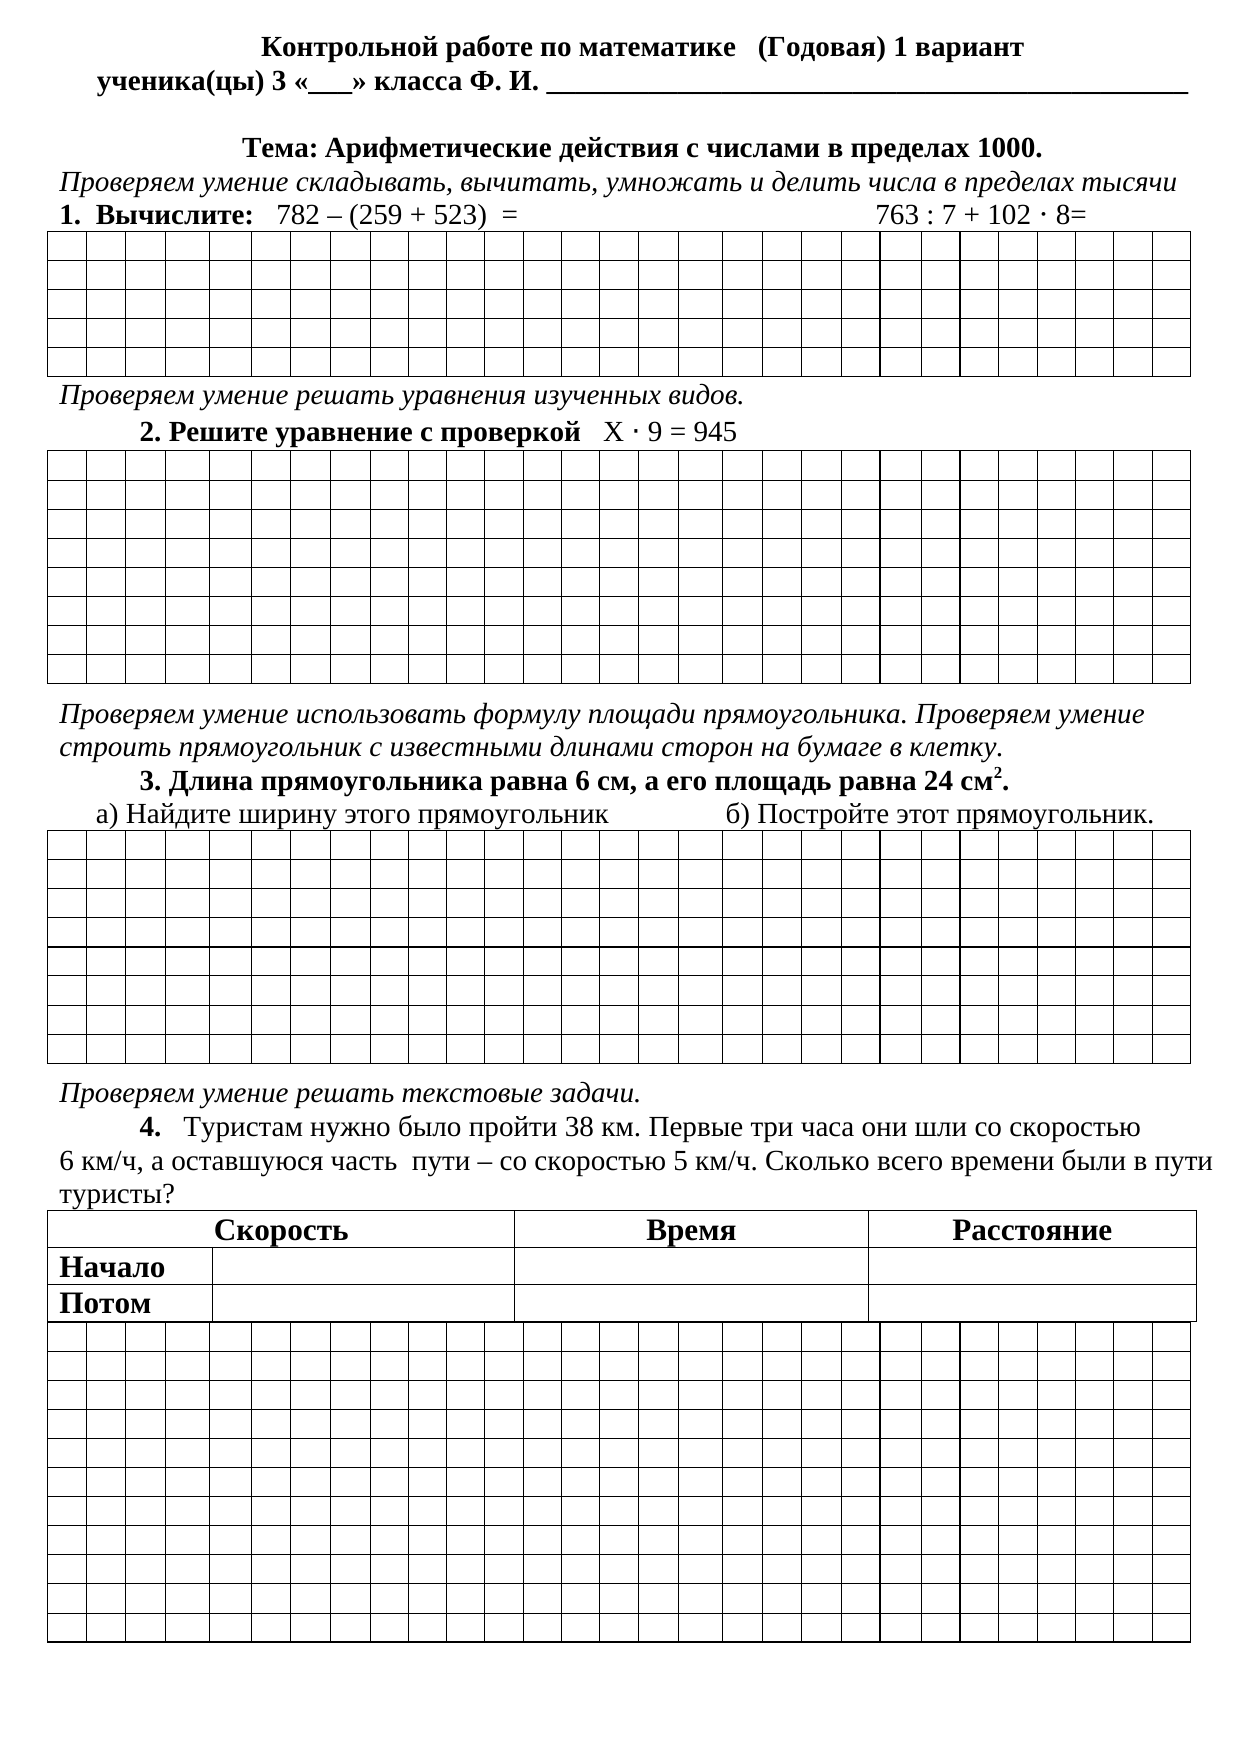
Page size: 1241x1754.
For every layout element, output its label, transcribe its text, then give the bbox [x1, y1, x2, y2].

table_cell [922, 918, 959, 946]
table_cell [723, 1497, 762, 1525]
table_cell [763, 1410, 801, 1438]
table_cell [1153, 1497, 1190, 1525]
table_cell [802, 1555, 841, 1583]
table_header [447, 1323, 484, 1351]
table_cell [961, 1526, 998, 1554]
table_cell [371, 319, 408, 347]
table_cell [600, 481, 638, 508]
table_cell [210, 976, 251, 1004]
table_cell [126, 290, 165, 318]
table_cell [409, 1614, 446, 1641]
table_cell [447, 290, 484, 318]
table_cell [87, 889, 125, 917]
table_cell [126, 1439, 165, 1467]
table_cell [869, 1248, 1196, 1284]
table_cell [252, 655, 290, 683]
table_cell [409, 1555, 446, 1583]
table_cell [1114, 1410, 1152, 1438]
table_cell [922, 1468, 959, 1496]
table_cell [409, 1035, 446, 1063]
table_cell [600, 568, 638, 596]
table_cell [922, 948, 959, 975]
table_header [600, 451, 638, 479]
table_cell [1038, 539, 1075, 567]
table_cell [600, 976, 638, 1004]
table_cell [600, 1526, 638, 1554]
table_cell [371, 1555, 408, 1583]
table_cell [210, 348, 251, 376]
table_header [679, 1323, 722, 1351]
table_cell [881, 918, 921, 946]
table_cell [639, 976, 678, 1004]
table_header [48, 451, 86, 479]
table_cell [1038, 348, 1075, 376]
table_cell [48, 626, 86, 654]
table_cell [922, 510, 959, 538]
table_cell [639, 1614, 678, 1641]
table_cell [562, 261, 599, 289]
table_cell [291, 539, 330, 567]
table_cell [485, 1352, 523, 1380]
table_cell [409, 918, 446, 946]
table_cell [1038, 1555, 1075, 1583]
table_cell [999, 290, 1037, 318]
table_cell [723, 626, 762, 654]
table_cell [485, 1439, 523, 1467]
table_header [723, 831, 762, 859]
table_header [166, 451, 209, 479]
table_cell [524, 948, 561, 975]
table_cell [600, 261, 638, 289]
table_cell [87, 1381, 125, 1409]
table_cell [409, 1381, 446, 1409]
table_cell [166, 597, 209, 625]
table_cell [961, 1555, 998, 1583]
table_cell [126, 1035, 165, 1063]
table_cell [331, 510, 370, 538]
table_cell [999, 319, 1037, 347]
table_cell [524, 1035, 561, 1063]
table_cell [210, 1497, 251, 1525]
table_header [291, 831, 330, 859]
table_cell [126, 261, 165, 289]
table_cell [447, 655, 484, 683]
table_cell [562, 1006, 599, 1033]
table_cell [881, 1526, 921, 1554]
table_cell [600, 1035, 638, 1063]
table_cell [961, 1352, 998, 1380]
table_cell [524, 1526, 561, 1554]
table_cell [679, 597, 722, 625]
table_cell [999, 655, 1037, 683]
table_cell [1038, 1352, 1075, 1380]
table_cell [126, 1555, 165, 1583]
table_cell [961, 655, 998, 683]
table_cell [679, 1468, 722, 1496]
table_cell [166, 319, 209, 347]
table_cell [802, 1381, 841, 1409]
table_cell [291, 1410, 330, 1438]
table_cell [763, 319, 801, 347]
table_cell [881, 1555, 921, 1583]
table_cell [87, 1526, 125, 1554]
table_cell [371, 626, 408, 654]
table_cell [371, 1035, 408, 1063]
table_cell [1076, 1006, 1113, 1033]
table_cell [524, 918, 561, 946]
table_cell [252, 1035, 290, 1063]
table_cell [87, 568, 125, 596]
table_cell [562, 976, 599, 1004]
table_cell [723, 481, 762, 508]
table_cell [1114, 481, 1152, 508]
table_cell [291, 348, 330, 376]
table_cell [723, 948, 762, 975]
table_cell [87, 597, 125, 625]
table_cell [802, 539, 841, 567]
table_cell [881, 348, 921, 376]
table_cell [723, 319, 762, 347]
table_cell [961, 319, 998, 347]
table_cell [600, 510, 638, 538]
table_cell [1076, 510, 1113, 538]
table_cell [447, 1352, 484, 1380]
table_cell [723, 1035, 762, 1063]
table_cell [961, 1381, 998, 1409]
table_cell [210, 1614, 251, 1641]
table_cell [1076, 539, 1113, 567]
table_cell [763, 481, 801, 508]
table_cell [409, 889, 446, 917]
table_cell [600, 1555, 638, 1583]
table_cell [639, 1035, 678, 1063]
table_cell [1153, 976, 1190, 1004]
table_cell [210, 319, 251, 347]
table_cell [447, 860, 484, 888]
table_cell [331, 655, 370, 683]
table_cell [485, 655, 523, 683]
table_cell [252, 348, 290, 376]
table_cell [331, 1035, 370, 1063]
table_header [485, 1323, 523, 1351]
table_cell [881, 655, 921, 683]
table_cell [600, 1006, 638, 1033]
table_header [210, 831, 251, 859]
table_header [291, 451, 330, 479]
table_cell [48, 860, 86, 888]
table_cell [600, 948, 638, 975]
table_cell [600, 348, 638, 376]
table_cell [723, 1526, 762, 1554]
table_cell [48, 1526, 86, 1554]
table_cell [562, 1352, 599, 1380]
table_cell [371, 597, 408, 625]
table_cell [802, 261, 841, 289]
table_cell [447, 319, 484, 347]
table_cell [961, 1468, 998, 1496]
table_header [210, 451, 251, 479]
table_cell Начало [48, 1248, 212, 1284]
table_cell [291, 1352, 330, 1380]
table_cell [485, 1035, 523, 1063]
table_cell [210, 1410, 251, 1438]
table_cell [524, 290, 561, 318]
table_cell [881, 510, 921, 538]
table_cell [639, 1006, 678, 1033]
table_cell [723, 510, 762, 538]
table_cell [48, 1439, 86, 1467]
table_cell [1114, 319, 1152, 347]
table_cell [881, 1584, 921, 1612]
table_cell [210, 568, 251, 596]
table_cell [922, 290, 959, 318]
table_cell [48, 976, 86, 1004]
table_cell [723, 1410, 762, 1438]
table_cell [562, 918, 599, 946]
table_cell [961, 597, 998, 625]
table_cell [961, 860, 998, 888]
table_cell [842, 1526, 879, 1554]
table_cell [371, 1410, 408, 1438]
table_cell [842, 261, 879, 289]
table_cell [210, 1526, 251, 1554]
table_cell [291, 626, 330, 654]
table_cell [1076, 290, 1113, 318]
table_cell [291, 319, 330, 347]
table_cell [485, 539, 523, 567]
table_cell [252, 1468, 290, 1496]
table_cell [331, 348, 370, 376]
table_cell [371, 348, 408, 376]
table_cell [1153, 889, 1190, 917]
table_cell [922, 1352, 959, 1380]
table_cell [87, 1614, 125, 1641]
table_cell [409, 1526, 446, 1554]
table_header [331, 831, 370, 859]
table_cell [1153, 481, 1190, 508]
table_cell [371, 1352, 408, 1380]
table_cell [802, 1035, 841, 1063]
table_cell [447, 568, 484, 596]
table_cell [881, 1035, 921, 1063]
table_cell [802, 655, 841, 683]
table_cell [409, 568, 446, 596]
table_header [48, 831, 86, 859]
table_cell [371, 1584, 408, 1612]
table_cell [723, 348, 762, 376]
table_cell [600, 1584, 638, 1612]
table_cell [723, 976, 762, 1004]
table_cell [961, 481, 998, 508]
table_cell [1076, 1468, 1113, 1496]
table_cell [763, 976, 801, 1004]
table_header Время [515, 1211, 868, 1247]
table_cell [210, 1035, 251, 1063]
table_cell [252, 1410, 290, 1438]
table_cell [524, 1468, 561, 1496]
table_cell [409, 539, 446, 567]
table_cell [1153, 1555, 1190, 1583]
table_cell [331, 1584, 370, 1612]
table_cell [842, 1439, 879, 1467]
table_cell [48, 889, 86, 917]
table_cell [371, 1006, 408, 1033]
table_cell [881, 1497, 921, 1525]
table_cell [87, 918, 125, 946]
table_cell [48, 1468, 86, 1496]
table_header [961, 831, 998, 859]
table_cell [881, 1468, 921, 1496]
table_cell [679, 860, 722, 888]
table_header [210, 1323, 251, 1351]
table_cell [166, 290, 209, 318]
table_header [331, 232, 370, 260]
table_cell [679, 626, 722, 654]
table_cell [87, 348, 125, 376]
table_cell [252, 290, 290, 318]
table_cell [1076, 1526, 1113, 1554]
table_cell [447, 481, 484, 508]
table_cell [524, 539, 561, 567]
table_header [166, 831, 209, 859]
table_header [639, 1323, 678, 1351]
text а) Найдите ширину этого прямоугольник б) Постройте этот прямоугольник. [59, 797, 1226, 830]
table_cell [409, 1468, 446, 1496]
table_cell [252, 976, 290, 1004]
table_cell [600, 539, 638, 567]
table_header [1114, 451, 1152, 479]
table_header [126, 1323, 165, 1351]
table_cell [524, 976, 561, 1004]
table_cell [291, 597, 330, 625]
table_header [371, 831, 408, 859]
table_cell [1153, 1468, 1190, 1496]
table_cell [409, 261, 446, 289]
table_header [126, 451, 165, 479]
table_cell [291, 1468, 330, 1496]
table_cell [1076, 1439, 1113, 1467]
table_cell [600, 1614, 638, 1641]
table_cell [881, 290, 921, 318]
table_cell [48, 1006, 86, 1033]
table_cell [842, 1381, 879, 1409]
table_cell [485, 290, 523, 318]
table_cell [1076, 261, 1113, 289]
table_cell [1153, 568, 1190, 596]
table_cell [485, 889, 523, 917]
table_cell [639, 568, 678, 596]
table_cell [679, 1584, 722, 1612]
text 4. Туристам нужно было пройти 38 км. Первые три часа они шли со скоростью [59, 1109, 1226, 1143]
table_cell [210, 626, 251, 654]
text Проверяем умение использовать формулу площади прямоугольника. Проверяем умение строить прямоугольник с известными длинами сторон на бумаге в клетку. [59, 696, 1226, 763]
table_cell [679, 348, 722, 376]
table_cell [409, 597, 446, 625]
table_header [922, 232, 959, 260]
table_cell [723, 1584, 762, 1612]
table_cell [562, 510, 599, 538]
table_cell [1076, 976, 1113, 1004]
table_cell [679, 1035, 722, 1063]
table_cell [371, 889, 408, 917]
table_cell [1114, 1381, 1152, 1409]
table_cell [331, 1614, 370, 1641]
table_cell [1153, 860, 1190, 888]
table_cell [409, 655, 446, 683]
table_cell [723, 1352, 762, 1380]
table_cell [1153, 1584, 1190, 1612]
table_cell [524, 1584, 561, 1612]
table_cell [252, 1439, 290, 1467]
table_cell [1114, 860, 1152, 888]
table_cell [922, 319, 959, 347]
table_cell [126, 597, 165, 625]
table_cell [126, 510, 165, 538]
table_cell [331, 481, 370, 508]
table_cell [1114, 655, 1152, 683]
table_cell [1076, 568, 1113, 596]
table_cell [562, 1497, 599, 1525]
table_cell [679, 1410, 722, 1438]
table_cell [126, 481, 165, 508]
table_cell [485, 626, 523, 654]
table_cell [291, 1526, 330, 1554]
table_cell [87, 290, 125, 318]
table_cell [881, 568, 921, 596]
table_cell [371, 539, 408, 567]
table_cell [524, 1352, 561, 1380]
table_cell [763, 1035, 801, 1063]
table_cell [802, 597, 841, 625]
table_header [524, 232, 561, 260]
table_header [723, 451, 762, 479]
table_cell [600, 597, 638, 625]
table_cell [371, 918, 408, 946]
table_header [1153, 1323, 1190, 1351]
table_cell [1114, 918, 1152, 946]
table_header [485, 451, 523, 479]
table_cell [763, 348, 801, 376]
table_cell [1038, 1526, 1075, 1554]
table_cell [87, 860, 125, 888]
table_cell [600, 889, 638, 917]
table_cell [842, 539, 879, 567]
table_cell [524, 655, 561, 683]
table_header [679, 831, 722, 859]
table_cell [1114, 348, 1152, 376]
table_header [562, 831, 599, 859]
table_cell [802, 290, 841, 318]
table_cell [802, 626, 841, 654]
table_cell [126, 539, 165, 567]
table_header [409, 451, 446, 479]
table_cell [999, 1381, 1037, 1409]
table_cell [1153, 348, 1190, 376]
table_cell [1114, 510, 1152, 538]
table_cell [409, 1584, 446, 1612]
table_cell [842, 889, 879, 917]
table_cell [252, 1006, 290, 1033]
table_cell [961, 348, 998, 376]
table_header [999, 451, 1037, 479]
table_cell [126, 348, 165, 376]
table_cell [166, 860, 209, 888]
table_cell [562, 481, 599, 508]
table_cell [1038, 319, 1075, 347]
table_cell [210, 1006, 251, 1033]
table_cell [881, 1381, 921, 1409]
table_cell [1038, 481, 1075, 508]
table_cell [639, 1468, 678, 1496]
table_cell [723, 1006, 762, 1033]
table_cell [524, 1410, 561, 1438]
table_cell [763, 1497, 801, 1525]
table_cell [331, 918, 370, 946]
table_cell [999, 976, 1037, 1004]
table_cell [763, 261, 801, 289]
table_cell [331, 597, 370, 625]
table_cell [802, 1352, 841, 1380]
table_cell [1038, 655, 1075, 683]
table_cell [639, 626, 678, 654]
table_cell [1076, 348, 1113, 376]
table_cell [1038, 976, 1075, 1004]
table_cell [562, 319, 599, 347]
table_cell [600, 1439, 638, 1467]
table_cell [371, 481, 408, 508]
table_cell [524, 1614, 561, 1641]
table_cell [1076, 1555, 1113, 1583]
table_cell [723, 860, 762, 888]
table_header [331, 1323, 370, 1351]
table_header [600, 1323, 638, 1351]
table_cell [485, 481, 523, 508]
table_cell [562, 1468, 599, 1496]
table_header [1038, 831, 1075, 859]
table_cell [723, 597, 762, 625]
table_cell [562, 1035, 599, 1063]
table_cell [291, 1584, 330, 1612]
table_cell [126, 1526, 165, 1554]
table_cell [999, 1035, 1037, 1063]
table_cell [961, 1497, 998, 1525]
table_cell [1153, 1035, 1190, 1063]
table_cell [126, 889, 165, 917]
table_cell [1114, 1468, 1152, 1496]
table_cell [922, 1439, 959, 1467]
table_cell [447, 626, 484, 654]
table_header [409, 831, 446, 859]
table_cell [1076, 597, 1113, 625]
table_cell [524, 1439, 561, 1467]
table_cell [562, 539, 599, 567]
table_cell [126, 1352, 165, 1380]
table_cell [1038, 1006, 1075, 1033]
table_cell [562, 1614, 599, 1641]
table_cell [213, 1285, 514, 1321]
table_cell [87, 1584, 125, 1612]
table_cell [999, 348, 1037, 376]
table_cell [210, 1352, 251, 1380]
table_header [524, 1323, 561, 1351]
table_header [842, 451, 879, 479]
table_cell [331, 290, 370, 318]
table_cell [447, 1614, 484, 1641]
table_cell [562, 290, 599, 318]
table_cell [842, 1035, 879, 1063]
table_cell [763, 1381, 801, 1409]
table_cell [562, 597, 599, 625]
table_header [1114, 1323, 1152, 1351]
table_header [842, 1323, 879, 1351]
table_cell [1114, 597, 1152, 625]
table_cell [763, 1468, 801, 1496]
table_cell [1153, 261, 1190, 289]
table_cell [1038, 261, 1075, 289]
table_cell [562, 626, 599, 654]
table_cell [447, 889, 484, 917]
table_cell [1076, 1584, 1113, 1612]
table_cell [842, 918, 879, 946]
table_cell [842, 1468, 879, 1496]
table_cell [48, 261, 86, 289]
table_cell [331, 1439, 370, 1467]
table_cell [922, 860, 959, 888]
table_cell Потом [48, 1285, 212, 1321]
table_cell [881, 1410, 921, 1438]
table_cell [679, 1439, 722, 1467]
table_cell [210, 510, 251, 538]
table_cell [1038, 1584, 1075, 1612]
table_header [126, 831, 165, 859]
table_cell [48, 948, 86, 975]
table_cell [87, 948, 125, 975]
table_cell [802, 948, 841, 975]
table_cell [1038, 1381, 1075, 1409]
table_header [252, 1323, 290, 1351]
table_cell [1038, 948, 1075, 975]
table_cell [485, 1497, 523, 1525]
table_header [1114, 232, 1152, 260]
table_cell [999, 860, 1037, 888]
table_cell [371, 860, 408, 888]
table_cell [763, 539, 801, 567]
table_cell [639, 261, 678, 289]
table_cell [252, 568, 290, 596]
table_cell [922, 481, 959, 508]
table_cell [679, 1614, 722, 1641]
table_cell [87, 261, 125, 289]
table_cell [166, 655, 209, 683]
table_header [447, 831, 484, 859]
table_header [600, 831, 638, 859]
table_cell [87, 1555, 125, 1583]
table_cell [291, 889, 330, 917]
table_cell [485, 860, 523, 888]
table_cell [371, 261, 408, 289]
table_header [524, 451, 561, 479]
table_header [447, 451, 484, 479]
table_cell [1076, 1614, 1113, 1641]
table_header [1153, 232, 1190, 260]
table_cell [166, 1497, 209, 1525]
table_cell [1114, 948, 1152, 975]
table_cell [1114, 1439, 1152, 1467]
table_cell [723, 1468, 762, 1496]
table_cell [999, 1584, 1037, 1612]
table_cell [679, 889, 722, 917]
table_header Скорость [48, 1211, 514, 1247]
table_cell [600, 1497, 638, 1525]
table_header [802, 232, 841, 260]
table_cell [881, 860, 921, 888]
table_cell [763, 626, 801, 654]
table_cell [1076, 860, 1113, 888]
table_header [1076, 451, 1113, 479]
table_cell [961, 918, 998, 946]
table_cell [331, 976, 370, 1004]
table_cell [881, 261, 921, 289]
table_cell [639, 655, 678, 683]
table_cell [48, 1497, 86, 1525]
table_cell [291, 1006, 330, 1033]
table_cell [922, 261, 959, 289]
table_cell [1114, 1614, 1152, 1641]
table_cell [802, 568, 841, 596]
table_cell [485, 1468, 523, 1496]
table_cell [1114, 261, 1152, 289]
table_cell [639, 889, 678, 917]
table_cell [961, 626, 998, 654]
table_cell [600, 655, 638, 683]
table_cell [252, 510, 290, 538]
table_header [87, 1323, 125, 1351]
table_cell [252, 481, 290, 508]
table_cell [126, 860, 165, 888]
table_cell [639, 860, 678, 888]
table_cell [252, 860, 290, 888]
table_cell [210, 948, 251, 975]
table_header [1038, 451, 1075, 479]
table_cell [166, 1410, 209, 1438]
table_cell [961, 539, 998, 567]
table_cell [802, 1468, 841, 1496]
table_cell [999, 1555, 1037, 1583]
table_cell [485, 319, 523, 347]
table_cell [524, 1497, 561, 1525]
table_cell [562, 1381, 599, 1409]
table_cell [409, 290, 446, 318]
table_cell [331, 1555, 370, 1583]
table_cell [1153, 290, 1190, 318]
table_cell [331, 1410, 370, 1438]
table_cell [999, 1526, 1037, 1554]
table_cell [1076, 655, 1113, 683]
text 6 км/ч, а оставшуюся часть пути – со скоростью 5 км/ч. Сколько всего времени были в пути туристы? [59, 1143, 1226, 1210]
table_cell [999, 539, 1037, 567]
table_cell [1076, 889, 1113, 917]
table_cell [87, 510, 125, 538]
table_cell [869, 1285, 1196, 1321]
table_cell [48, 319, 86, 347]
table_cell [447, 1439, 484, 1467]
table_cell [48, 290, 86, 318]
table_cell [723, 889, 762, 917]
table_cell [447, 1035, 484, 1063]
table_cell [999, 1006, 1037, 1033]
table_header Расстояние [869, 1211, 1196, 1247]
table_cell [1153, 1410, 1190, 1438]
table_cell [999, 918, 1037, 946]
table_cell [999, 626, 1037, 654]
table_cell [447, 976, 484, 1004]
table_cell [1114, 1555, 1152, 1583]
table_cell [1114, 1352, 1152, 1380]
table_cell [166, 261, 209, 289]
table_cell [802, 1439, 841, 1467]
table_cell [252, 261, 290, 289]
table_header [331, 451, 370, 479]
table_cell [922, 1584, 959, 1612]
table_header [922, 1323, 959, 1351]
table_cell [679, 1381, 722, 1409]
table_cell [291, 290, 330, 318]
table_cell [291, 1497, 330, 1525]
table_header [679, 451, 722, 479]
table_cell [210, 655, 251, 683]
table_cell [639, 1497, 678, 1525]
table_cell [842, 348, 879, 376]
table_cell [763, 290, 801, 318]
table_cell [409, 1497, 446, 1525]
table_cell [166, 1439, 209, 1467]
table_header [409, 1323, 446, 1351]
table_cell [639, 319, 678, 347]
table_cell [639, 918, 678, 946]
table_cell [842, 319, 879, 347]
table_cell [999, 1439, 1037, 1467]
table_cell [1038, 918, 1075, 946]
table_cell [48, 539, 86, 567]
table_cell [210, 860, 251, 888]
table_cell [291, 261, 330, 289]
table_cell [447, 918, 484, 946]
table_cell [1114, 1497, 1152, 1525]
table_header [881, 831, 921, 859]
table_cell [679, 1497, 722, 1525]
table_cell [763, 1439, 801, 1467]
table_cell [1114, 539, 1152, 567]
table_cell [409, 1006, 446, 1033]
table_cell [48, 655, 86, 683]
table_cell [1076, 1497, 1113, 1525]
table_cell [922, 655, 959, 683]
table_cell [331, 1526, 370, 1554]
table_header [763, 232, 801, 260]
table_cell [524, 626, 561, 654]
table_cell [1153, 597, 1190, 625]
table_cell [679, 1526, 722, 1554]
table_cell [639, 1352, 678, 1380]
table_cell [87, 626, 125, 654]
table_cell [166, 1468, 209, 1496]
table_cell [1153, 1006, 1190, 1033]
table_cell [524, 348, 561, 376]
table_cell [639, 1526, 678, 1554]
table_cell [1114, 568, 1152, 596]
table_cell [485, 1584, 523, 1612]
table_cell [763, 948, 801, 975]
table_cell [1038, 510, 1075, 538]
table_cell [679, 539, 722, 567]
table_cell [166, 1555, 209, 1583]
table_cell [802, 1497, 841, 1525]
table_cell [763, 1584, 801, 1612]
table_cell [1038, 860, 1075, 888]
table_cell [842, 626, 879, 654]
table_cell [842, 1555, 879, 1583]
table_header [485, 232, 523, 260]
table_cell [639, 1381, 678, 1409]
table_cell [409, 860, 446, 888]
table_cell [842, 481, 879, 508]
table_cell [331, 319, 370, 347]
table_cell [1038, 626, 1075, 654]
table_cell [802, 481, 841, 508]
table_cell [252, 597, 290, 625]
table_cell [1153, 1614, 1190, 1641]
table_cell [1114, 626, 1152, 654]
table_header [252, 232, 290, 260]
table_cell [1153, 626, 1190, 654]
table_cell [723, 1614, 762, 1641]
table_cell [763, 655, 801, 683]
table_cell [166, 1352, 209, 1380]
table_cell [922, 889, 959, 917]
table_header [166, 1323, 209, 1351]
table_cell [291, 948, 330, 975]
table_cell [210, 539, 251, 567]
table_header [1153, 451, 1190, 479]
table_cell [922, 1497, 959, 1525]
table_cell [252, 626, 290, 654]
table_cell [291, 1439, 330, 1467]
table_cell [802, 1526, 841, 1554]
table_cell [48, 481, 86, 508]
table_header [961, 451, 998, 479]
table_cell [485, 1526, 523, 1554]
table_cell [802, 889, 841, 917]
table_cell [331, 860, 370, 888]
table_header [291, 1323, 330, 1351]
table_cell [87, 1468, 125, 1496]
table_header [802, 451, 841, 479]
table_cell [842, 976, 879, 1004]
table_cell [524, 597, 561, 625]
table_cell [999, 1410, 1037, 1438]
table_cell [961, 1584, 998, 1612]
table_cell [922, 1614, 959, 1641]
table_cell [331, 1468, 370, 1496]
table_cell [881, 976, 921, 1004]
table_cell [562, 889, 599, 917]
table_cell [524, 1006, 561, 1033]
table_header [1038, 232, 1075, 260]
table_cell [679, 1006, 722, 1033]
table_cell [881, 539, 921, 567]
table_cell [1076, 948, 1113, 975]
table_cell [524, 319, 561, 347]
table_cell [922, 976, 959, 1004]
table_cell [409, 1352, 446, 1380]
table_cell [87, 319, 125, 347]
table_cell [1153, 948, 1190, 975]
table_cell [210, 261, 251, 289]
table_cell [87, 1006, 125, 1033]
table_cell [48, 568, 86, 596]
table_cell [679, 1352, 722, 1380]
table_cell [524, 481, 561, 508]
table_cell [1114, 976, 1152, 1004]
table_cell [447, 948, 484, 975]
table_cell [291, 918, 330, 946]
table_cell [679, 976, 722, 1004]
table_cell [723, 290, 762, 318]
table_cell [679, 655, 722, 683]
table_cell [48, 1352, 86, 1380]
table_cell [291, 1555, 330, 1583]
table_cell [679, 568, 722, 596]
table_cell [763, 889, 801, 917]
table_cell [961, 1006, 998, 1033]
table_header [371, 451, 408, 479]
table_cell [961, 510, 998, 538]
table_header [842, 831, 879, 859]
table_cell [166, 889, 209, 917]
table_cell [1038, 568, 1075, 596]
table_cell [842, 655, 879, 683]
table_cell [881, 597, 921, 625]
table_cell [166, 348, 209, 376]
table_cell [961, 568, 998, 596]
table_header [87, 831, 125, 859]
table_header [922, 451, 959, 479]
table_header [409, 232, 446, 260]
table_cell [210, 597, 251, 625]
table_header [679, 232, 722, 260]
table_cell [881, 481, 921, 508]
table_cell [881, 889, 921, 917]
table_cell [842, 860, 879, 888]
table_cell [1076, 319, 1113, 347]
table_cell [922, 1381, 959, 1409]
table_header [48, 232, 86, 260]
table_cell [881, 626, 921, 654]
table_cell [763, 1006, 801, 1033]
table_header [447, 232, 484, 260]
table_cell [485, 348, 523, 376]
table_cell [485, 510, 523, 538]
table_cell [922, 1006, 959, 1033]
table_cell [252, 1614, 290, 1641]
table_cell [1038, 1439, 1075, 1467]
table_cell [639, 1584, 678, 1612]
table_header [639, 232, 678, 260]
table_cell [922, 348, 959, 376]
table_cell [802, 976, 841, 1004]
table_header [252, 831, 290, 859]
table_header [961, 1323, 998, 1351]
table_cell [1153, 1352, 1190, 1380]
text Проверяем умение решать текстовые задачи. [59, 1076, 1226, 1109]
table_cell [1153, 1381, 1190, 1409]
table_cell [126, 319, 165, 347]
table_cell [961, 1410, 998, 1438]
table_cell [802, 510, 841, 538]
table_cell [252, 918, 290, 946]
table_cell [961, 889, 998, 917]
table_cell [48, 1381, 86, 1409]
table_cell [802, 319, 841, 347]
table_cell [524, 568, 561, 596]
table_cell [87, 1439, 125, 1467]
table_cell [291, 481, 330, 508]
table_cell [961, 290, 998, 318]
table_cell [679, 481, 722, 508]
table_cell [371, 976, 408, 1004]
table_cell [291, 510, 330, 538]
text 3. Длина прямоугольника равна 6 см, а его площадь равна 24 см2. [59, 763, 1226, 797]
table_cell [600, 1381, 638, 1409]
table_cell [87, 539, 125, 567]
table_cell [291, 568, 330, 596]
table_header [922, 831, 959, 859]
table_cell [524, 1555, 561, 1583]
table_header [562, 232, 599, 260]
table_cell [447, 1381, 484, 1409]
table_cell [922, 1410, 959, 1438]
table_cell [331, 568, 370, 596]
table_cell [1153, 918, 1190, 946]
table_header [87, 232, 125, 260]
table_cell [291, 1035, 330, 1063]
table_cell [515, 1248, 868, 1284]
table_cell [842, 1497, 879, 1525]
table_cell [723, 1555, 762, 1583]
table_cell [48, 918, 86, 946]
table_cell [447, 261, 484, 289]
table_cell [562, 1526, 599, 1554]
table_cell [639, 481, 678, 508]
table_cell [485, 1614, 523, 1641]
table_cell [409, 319, 446, 347]
table_cell [166, 481, 209, 508]
table_cell [600, 1410, 638, 1438]
table_cell [87, 1497, 125, 1525]
table_cell [881, 1614, 921, 1641]
table_header [723, 232, 762, 260]
table_cell [842, 568, 879, 596]
table_cell [999, 1352, 1037, 1380]
table_cell [1153, 510, 1190, 538]
table_cell [999, 1497, 1037, 1525]
table_cell [1076, 1410, 1113, 1438]
table_cell [166, 1614, 209, 1641]
table_cell [639, 290, 678, 318]
table_cell [371, 948, 408, 975]
table_cell [1038, 597, 1075, 625]
table_cell [639, 1555, 678, 1583]
table_cell [166, 1006, 209, 1033]
table_cell [331, 1381, 370, 1409]
table_cell [1038, 1035, 1075, 1063]
table_cell [87, 481, 125, 508]
table_cell [1153, 319, 1190, 347]
table_header [371, 1323, 408, 1351]
table_cell [562, 1439, 599, 1467]
table_cell [485, 976, 523, 1004]
table_cell [87, 1410, 125, 1438]
table_cell [371, 510, 408, 538]
table_cell [802, 860, 841, 888]
table_cell [842, 1006, 879, 1033]
table_cell [600, 860, 638, 888]
table_header [763, 1323, 801, 1351]
table_cell [126, 976, 165, 1004]
table_cell [600, 918, 638, 946]
table_cell [210, 1468, 251, 1496]
text 2. Решите уравнение с проверкой Х ⋅ 9 = 945 [59, 411, 1226, 450]
table_cell [515, 1285, 868, 1321]
table_cell [291, 860, 330, 888]
table_cell [961, 1439, 998, 1467]
table_cell [485, 568, 523, 596]
table_cell [763, 568, 801, 596]
table_cell [447, 510, 484, 538]
table_cell [126, 918, 165, 946]
table_cell [562, 1555, 599, 1583]
table_cell [562, 1584, 599, 1612]
table_header [87, 451, 125, 479]
table_cell [48, 1614, 86, 1641]
table_cell [371, 1614, 408, 1641]
table_cell [1114, 1006, 1152, 1033]
table_cell [922, 1526, 959, 1554]
table_cell [48, 1584, 86, 1612]
table_cell [763, 1352, 801, 1380]
table_cell [331, 1497, 370, 1525]
table_cell [802, 348, 841, 376]
table_cell [409, 1410, 446, 1438]
table_header [999, 831, 1037, 859]
table_cell [252, 1352, 290, 1380]
table_cell [371, 1439, 408, 1467]
table_cell [210, 481, 251, 508]
table_cell [999, 481, 1037, 508]
table_cell [922, 568, 959, 596]
table_cell [1076, 918, 1113, 946]
table_cell [763, 597, 801, 625]
table_header [562, 1323, 599, 1351]
table_header [842, 232, 879, 260]
text 1. Вычислите: 782 – (259 + 523) = 763 : 7 + 102 ⋅ 8= [59, 197, 1226, 231]
table_cell [252, 1526, 290, 1554]
table_cell [679, 948, 722, 975]
table_cell [166, 568, 209, 596]
table_cell [1076, 1035, 1113, 1063]
table_cell [763, 1526, 801, 1554]
table_cell [1153, 539, 1190, 567]
text Проверяем умение решать уравнения изученных видов. [59, 377, 1226, 411]
table_cell [679, 290, 722, 318]
table_cell [252, 948, 290, 975]
table_header [802, 831, 841, 859]
table_cell [922, 1035, 959, 1063]
table_cell [1038, 1497, 1075, 1525]
table_cell [999, 261, 1037, 289]
table_cell [881, 1439, 921, 1467]
text Тема: Арифметические действия с числами в пределах 1000. [59, 130, 1226, 164]
table_cell [252, 1497, 290, 1525]
table_cell [48, 510, 86, 538]
table_cell [922, 539, 959, 567]
table_cell [600, 1352, 638, 1380]
table_header [1076, 1323, 1113, 1351]
table_cell [639, 539, 678, 567]
table_cell [763, 510, 801, 538]
table_cell [922, 1555, 959, 1583]
table_cell [562, 1410, 599, 1438]
table_cell [639, 1439, 678, 1467]
table_cell [447, 1468, 484, 1496]
table_cell [371, 568, 408, 596]
table_cell [126, 1410, 165, 1438]
table_cell [87, 1035, 125, 1063]
table_header [763, 451, 801, 479]
table_cell [210, 1584, 251, 1612]
table_cell [802, 918, 841, 946]
table_header [48, 1323, 86, 1351]
table_cell [252, 1555, 290, 1583]
table_cell [723, 918, 762, 946]
table_cell [166, 918, 209, 946]
table_cell [485, 918, 523, 946]
table_header [1076, 232, 1113, 260]
table_header [881, 451, 921, 479]
table_cell [524, 510, 561, 538]
table_cell [842, 1352, 879, 1380]
table_cell [409, 626, 446, 654]
table_cell [291, 655, 330, 683]
table_cell [1076, 626, 1113, 654]
table_cell [922, 597, 959, 625]
table_cell [126, 655, 165, 683]
table_cell [524, 889, 561, 917]
table_cell [166, 1381, 209, 1409]
table_cell [1038, 1468, 1075, 1496]
table_cell [126, 1584, 165, 1612]
table_cell [1038, 1410, 1075, 1438]
table_cell [639, 597, 678, 625]
table_cell [252, 889, 290, 917]
table_cell [842, 510, 879, 538]
table_header [999, 232, 1037, 260]
table_cell [881, 1352, 921, 1380]
table_cell [1114, 290, 1152, 318]
table_header [371, 232, 408, 260]
table_cell [1038, 1614, 1075, 1641]
table_cell [291, 976, 330, 1004]
table_cell [409, 948, 446, 975]
table_cell [881, 948, 921, 975]
table_cell [679, 918, 722, 946]
table_cell [447, 1555, 484, 1583]
table_cell [48, 597, 86, 625]
table_cell [447, 1584, 484, 1612]
table_cell [48, 1410, 86, 1438]
table_cell [447, 1006, 484, 1033]
text ученика(цы) 3 «___» класса Ф. И. ____________________________________________ [59, 63, 1226, 97]
table_cell [723, 1439, 762, 1467]
table_cell [331, 1006, 370, 1033]
table_cell [447, 348, 484, 376]
table_cell [485, 1381, 523, 1409]
table_cell [371, 655, 408, 683]
table_cell [639, 510, 678, 538]
table_cell [166, 510, 209, 538]
table_cell [485, 948, 523, 975]
table_cell [166, 539, 209, 567]
table_cell [999, 889, 1037, 917]
table_cell [166, 948, 209, 975]
table_cell [331, 948, 370, 975]
table_header [763, 831, 801, 859]
table_cell [166, 1035, 209, 1063]
table_cell [881, 319, 921, 347]
table_cell [252, 319, 290, 347]
table_cell [679, 510, 722, 538]
table_cell [679, 261, 722, 289]
table_cell [166, 1526, 209, 1554]
table_header [210, 232, 251, 260]
table_cell [961, 948, 998, 975]
table_cell [485, 261, 523, 289]
table_header [999, 1323, 1037, 1351]
table_cell [842, 1584, 879, 1612]
table_cell [210, 1555, 251, 1583]
table_cell [679, 1555, 722, 1583]
table_cell [447, 1526, 484, 1554]
table_cell [802, 1584, 841, 1612]
table_cell [1038, 290, 1075, 318]
table_cell [723, 655, 762, 683]
table_cell [87, 655, 125, 683]
table_cell [842, 290, 879, 318]
table_cell [763, 1614, 801, 1641]
table_header [802, 1323, 841, 1351]
table_cell [600, 626, 638, 654]
table_cell [562, 348, 599, 376]
table_header [291, 232, 330, 260]
table_cell [126, 626, 165, 654]
table_cell [87, 976, 125, 1004]
table_cell [291, 1381, 330, 1409]
table_cell [763, 918, 801, 946]
table_header [723, 1323, 762, 1351]
table_cell [1076, 1352, 1113, 1380]
table_cell [562, 568, 599, 596]
table_cell [126, 1006, 165, 1033]
table_cell [485, 1006, 523, 1033]
table_cell [485, 597, 523, 625]
table_header [252, 451, 290, 479]
table_cell [409, 1439, 446, 1467]
table_cell [126, 568, 165, 596]
table_cell [447, 539, 484, 567]
table_header [639, 451, 678, 479]
table_cell [842, 948, 879, 975]
table_cell [371, 290, 408, 318]
table_cell [723, 539, 762, 567]
table_cell [562, 948, 599, 975]
table_cell [409, 348, 446, 376]
table_cell [881, 1006, 921, 1033]
table_cell [600, 319, 638, 347]
table_cell [87, 1352, 125, 1380]
table_cell [524, 1381, 561, 1409]
table_cell [252, 539, 290, 567]
table_header [485, 831, 523, 859]
table_cell [126, 948, 165, 975]
table_cell [802, 1614, 841, 1641]
table_cell [371, 1381, 408, 1409]
table_cell [842, 1614, 879, 1641]
table_cell [252, 1584, 290, 1612]
table_cell [331, 539, 370, 567]
table_cell [166, 626, 209, 654]
table_header [1114, 831, 1152, 859]
table_cell [371, 1526, 408, 1554]
table_header [1153, 831, 1190, 859]
table_cell [126, 1468, 165, 1496]
table_cell [166, 976, 209, 1004]
table_cell [961, 976, 998, 1004]
table_cell [1153, 1526, 1190, 1554]
table_cell [447, 1410, 484, 1438]
table_header [639, 831, 678, 859]
table_cell [210, 1439, 251, 1467]
table_cell [1076, 481, 1113, 508]
table_cell [210, 1381, 251, 1409]
table_cell [371, 1497, 408, 1525]
table_cell [48, 348, 86, 376]
table_cell [524, 261, 561, 289]
table_cell [639, 1410, 678, 1438]
table_cell [485, 1555, 523, 1583]
table_cell [291, 1614, 330, 1641]
table_cell [213, 1248, 514, 1284]
table_cell [961, 261, 998, 289]
table_cell [999, 1468, 1037, 1496]
table_cell [1153, 1439, 1190, 1467]
table_cell [842, 597, 879, 625]
table_cell [331, 1352, 370, 1380]
table_header [562, 451, 599, 479]
table_cell [48, 1555, 86, 1583]
table_cell [409, 481, 446, 508]
table_cell [679, 319, 722, 347]
table_cell [999, 597, 1037, 625]
table_cell [763, 860, 801, 888]
table_cell [639, 348, 678, 376]
table_cell [723, 261, 762, 289]
table_header [166, 232, 209, 260]
table_cell [1114, 1526, 1152, 1554]
table_header [600, 232, 638, 260]
table_cell [210, 290, 251, 318]
table_cell [409, 510, 446, 538]
text Контрольной работе по математике (Годовая) 1 вариант [59, 29, 1226, 63]
table_cell [961, 1614, 998, 1641]
table_cell [802, 1410, 841, 1438]
table_cell [331, 261, 370, 289]
table_header [961, 232, 998, 260]
table_cell [600, 290, 638, 318]
table_header [524, 831, 561, 859]
table_cell [1114, 889, 1152, 917]
text Проверяем умение складывать, вычитать, умножать и делить числа в пределах тысячи [59, 164, 1226, 197]
table_header [1038, 1323, 1075, 1351]
table_cell [252, 1381, 290, 1409]
table_cell [600, 1468, 638, 1496]
table_cell [447, 597, 484, 625]
table_cell [210, 889, 251, 917]
table_cell [126, 1497, 165, 1525]
table_cell [763, 1555, 801, 1583]
table_cell [999, 948, 1037, 975]
table_cell [562, 860, 599, 888]
table_cell [524, 860, 561, 888]
table_cell [409, 976, 446, 1004]
table_cell [126, 1381, 165, 1409]
table_cell [961, 1035, 998, 1063]
table_cell [210, 918, 251, 946]
table_cell [1076, 1381, 1113, 1409]
table_header [1076, 831, 1113, 859]
table_cell [802, 1006, 841, 1033]
table_header [881, 232, 921, 260]
table_cell [562, 655, 599, 683]
table_cell [371, 1468, 408, 1496]
table_cell [999, 510, 1037, 538]
table_cell [1038, 889, 1075, 917]
table_cell [126, 1614, 165, 1641]
table_cell [723, 568, 762, 596]
table_cell [485, 1410, 523, 1438]
table_cell [723, 1381, 762, 1409]
table_cell [639, 948, 678, 975]
table_cell [331, 889, 370, 917]
table_cell [1114, 1584, 1152, 1612]
table_header [126, 232, 165, 260]
table_cell [1114, 1035, 1152, 1063]
table_cell [331, 626, 370, 654]
table_cell [922, 626, 959, 654]
table_header [881, 1323, 921, 1351]
table_cell [447, 1497, 484, 1525]
table_cell [48, 1035, 86, 1063]
table_cell [999, 568, 1037, 596]
table_cell [1153, 655, 1190, 683]
table_cell [166, 1584, 209, 1612]
table_cell [999, 1614, 1037, 1641]
table_cell [842, 1410, 879, 1438]
